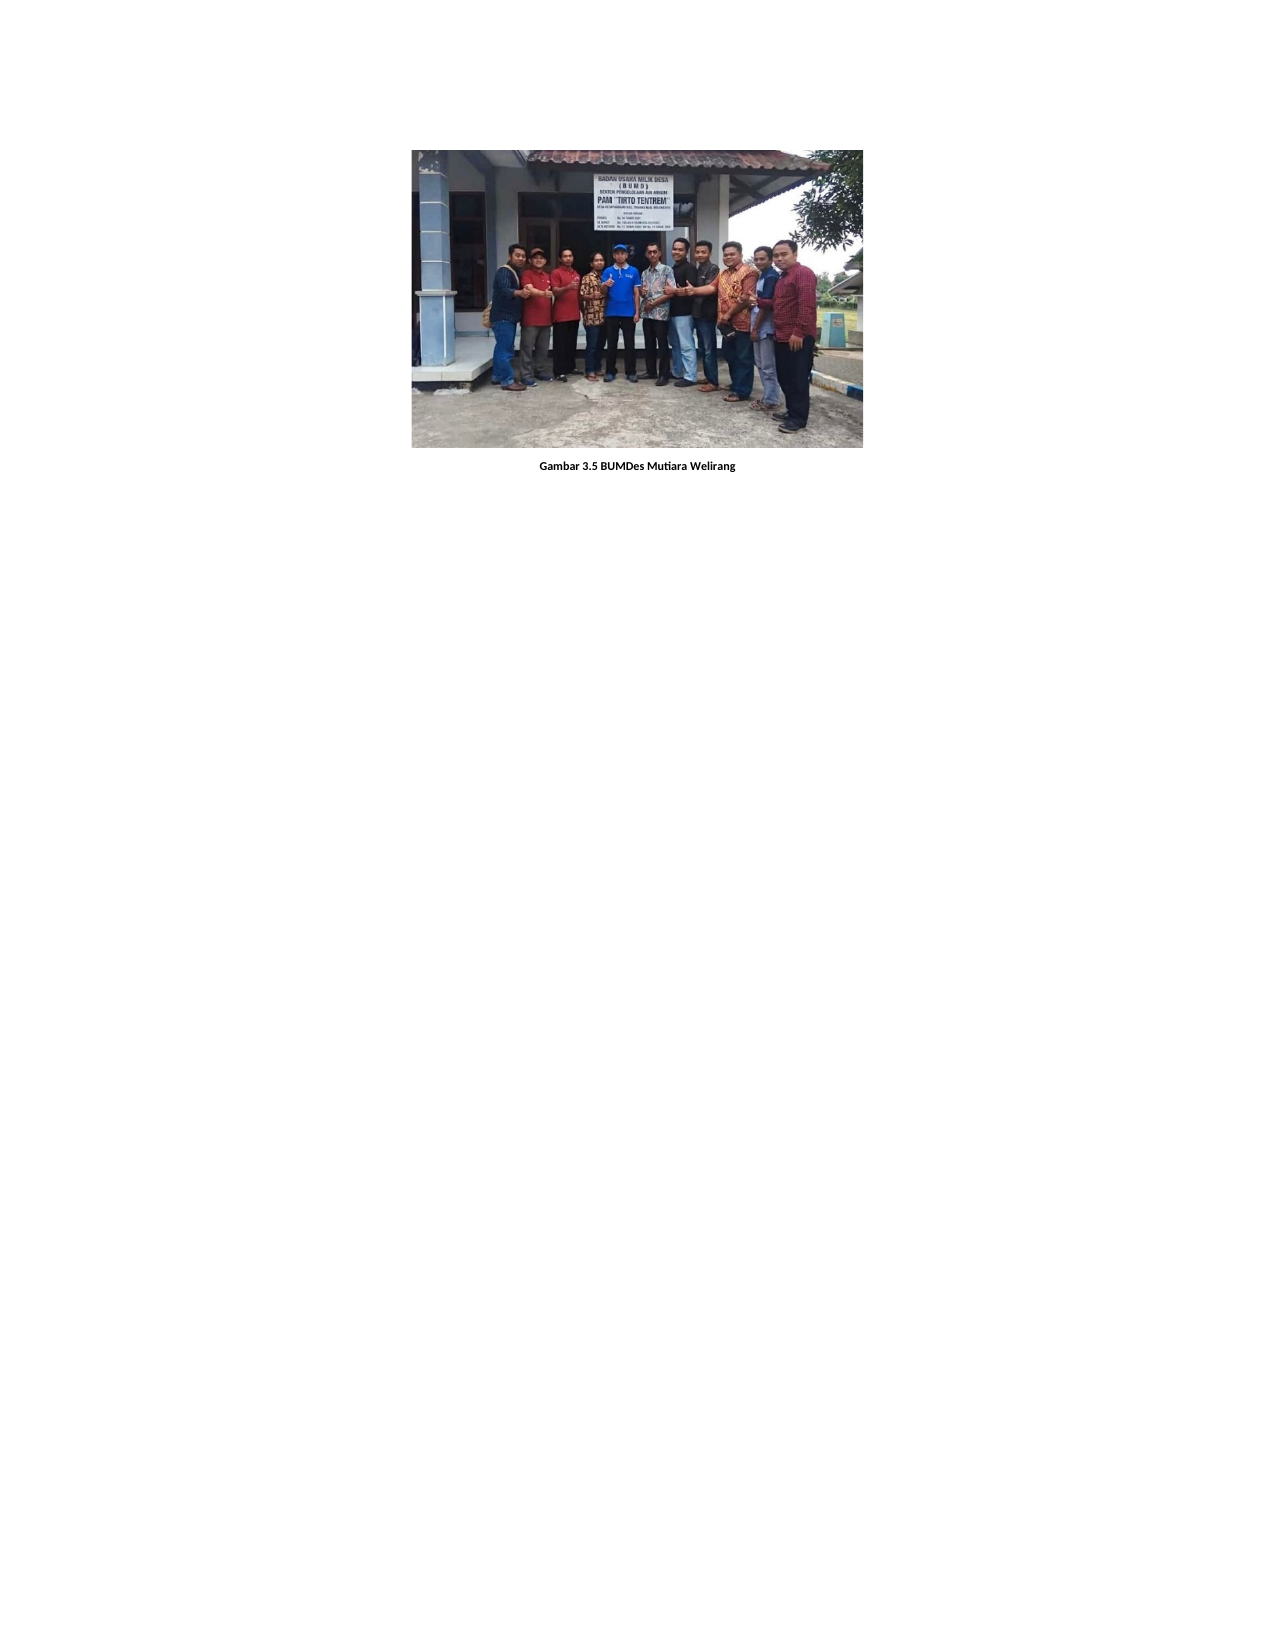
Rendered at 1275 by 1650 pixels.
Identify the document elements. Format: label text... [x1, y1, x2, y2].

text Gambar 3.5 BUMDes Mutiara Welirang [150, 448, 1125, 473]
picture [411, 150, 864, 448]
